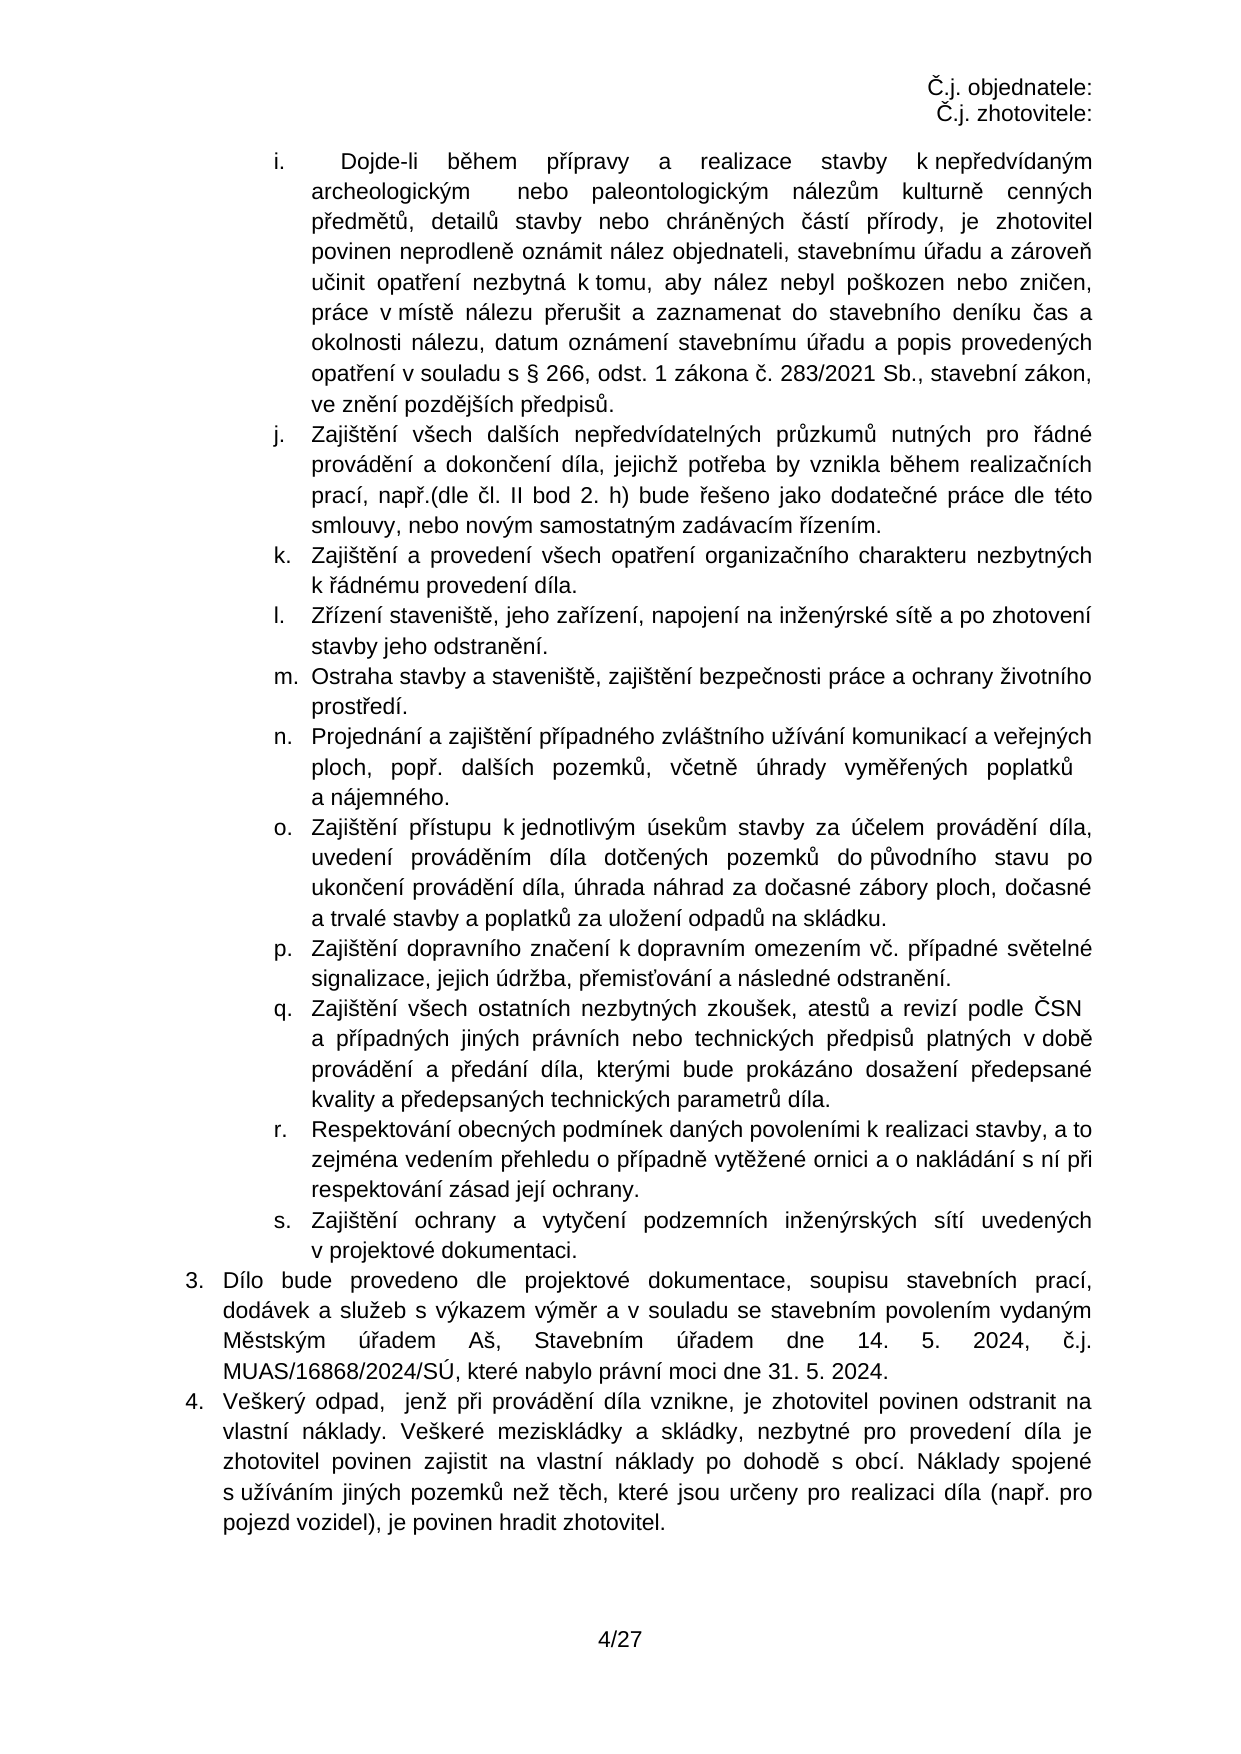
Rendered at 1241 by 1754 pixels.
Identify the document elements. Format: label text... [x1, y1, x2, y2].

list Respektování obecných podmínek daných povoleními k realizaci stavby, a to zejména vedením přehledu o případně vytěžené ornici a o nakládání s ní při respektování zásad její ochrany. [274, 1116, 1093, 1203]
list Zajištění přístupu k jednotlivým úsekům stavby za účelem provádění díla, uvedení prováděním díla dotčených pozemků do původního stavu po ukončení provádění díla, úhrada náhrad za dočasné zábory ploch, dočasné a trvalé stavby a poplatků za uložení odpadů na skládku. [274, 814, 1093, 931]
list Veškerý odpad, jenž při provádění díla vznikne, je zhotovitel povinen odstranit na vlastní náklady. Veškeré meziskládky a skládky, nezbytné pro provedení díla je zhotovitel povinen zajistit na vlastní náklady po dohodě s obcí. Náklady spojené s užíváním jiných pozemků než těch, které jsou určeny pro realizaci díla (např. pro pojezd vozidel), je povinen hradit zhotovitel. [185, 1388, 1093, 1535]
list Zajištění ochrany a vytyčení podzemních inženýrských sítí uvedených v projektové dokumentaci. [274, 1207, 1093, 1263]
list Zajištění a provedení všech opatření organizačního charakteru nezbytných k řádnému provedení díla. [274, 542, 1093, 598]
list Zajištění všech dalších nepředvídatelných průzkumů nutných pro řádné provádění a dokončení díla, jejichž potřeba by vznikla během realizačních prací, např.(dle čl. II bod 2. h) bude řešeno jako dodatečné práce dle této smlouvy, nebo novým samostatným zadávacím řízením. [274, 421, 1093, 538]
list Dílo bude provedeno dle projektové dokumentace, soupisu stavebních prací, dodávek a služeb s výkazem výměr a v souladu se stavebním povolením vydaným Městským úřadem Aš, Stavebním úřadem dne 14. 5. 2024, č.j. MUAS/16868/2024/SÚ, které nabylo právní moci dne 31. 5. 2024. [185, 1267, 1093, 1384]
list Zřízení staveniště, jeho zařízení, napojení na inženýrské sítě a po zhotovení stavby jeho odstranění. [274, 602, 1093, 659]
list Dojde-li během přípravy a realizace stavby k nepředvídaným archeologickým nebo paleontologickým nálezům kulturně cenných předmětů, detailů stavby nebo chráněných částí přírody, je zhotovitel povinen neprodleně oznámit nález objednateli, stavebnímu úřadu a zároveň učinit opatření nezbytná k tomu, aby nález nebyl poškozen nebo zničen, práce v místě nálezu přerušit a zaznamenat do stavebního deníku čas a okolnosti nálezu, datum oznámení stavebnímu úřadu a popis provedených opatření v souladu s § 266, odst. 1 zákona č. 283/2021 Sb., stavební zákon, ve znění pozdějších předpisů. [274, 148, 1093, 417]
list Ostraha stavby a staveniště, zajištění bezpečnosti práce a ochrany životního prostředí. [274, 663, 1093, 719]
list Zajištění dopravního značení k dopravním omezením vč. případné světelné signalizace, jejich údržba, přemisťování a následné odstranění. [274, 935, 1093, 991]
list Projednání a zajištění případného zvláštního užívání komunikací a veřejných ploch, popř. dalších pozemků, včetně úhrady vyměřených poplatků a nájemného. [274, 723, 1093, 810]
list Zajištění všech ostatních nezbytných zkoušek, atestů a revizí podle ČSN a případných jiných právních nebo technických předpisů platných v době provádění a předání díla, kterými bude prokázáno dosažení předepsané kvality a předepsaných technických parametrů díla. [274, 995, 1093, 1112]
